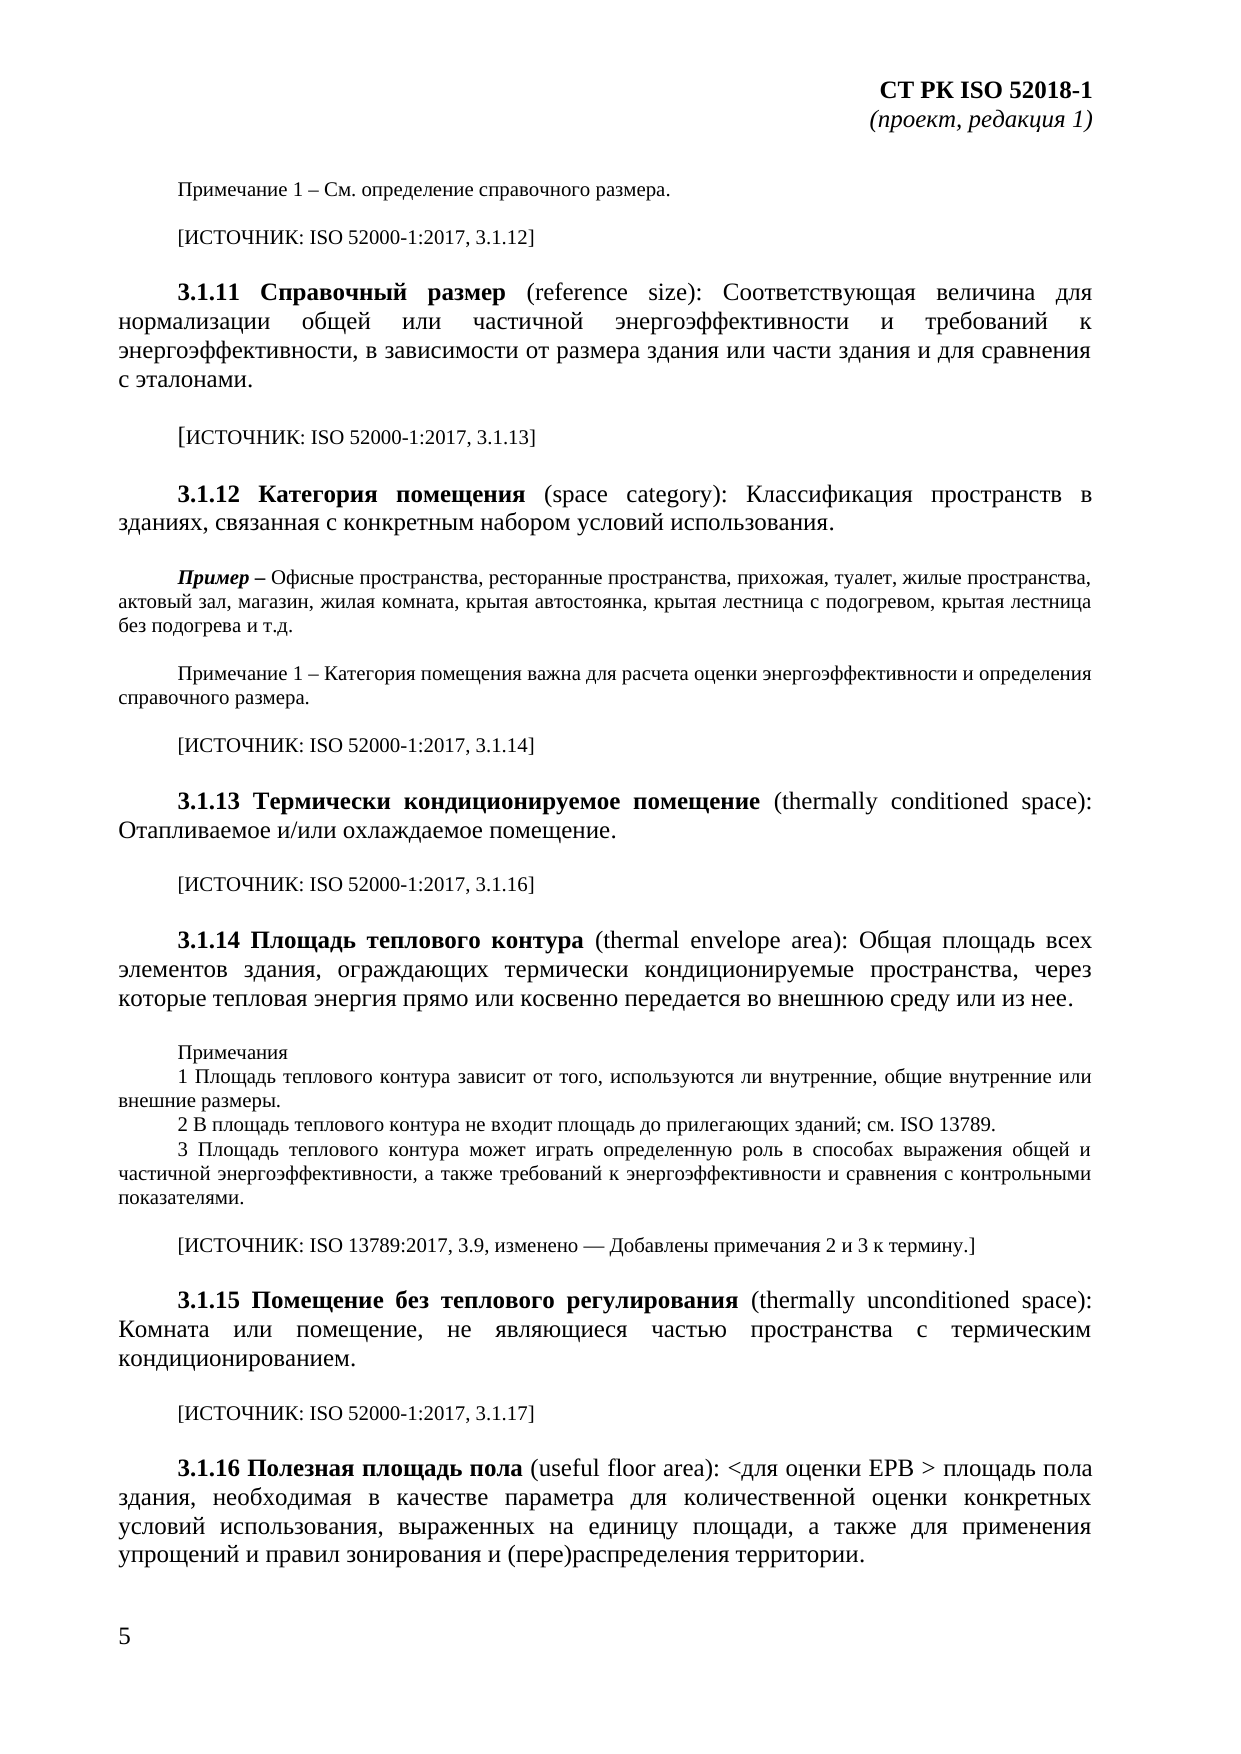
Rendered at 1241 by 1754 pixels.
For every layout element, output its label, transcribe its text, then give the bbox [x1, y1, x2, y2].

text 3.1.14 Площадь теплового контура (thermal envelope area): Общая площадь всех элементов здания, ограждающих термически кондиционируемые пространства, через которые тепловая энергия прямо или косвенно передается во внешнюю среду или из нее. [118, 925, 1092, 1011]
text 3.1.16 Полезная площадь пола (useful floor area): <для оценки EPB > площадь пола здания, необходимая в качестве параметра для количественной оценки конкретных условий использования, выраженных на единицу площади, а также для применения упрощений и правил зонирования и (пере)распределения территории. [118, 1453, 1092, 1568]
text Примечание 1 – См. определение справочного размера. [118, 176, 1092, 201]
text 3.1.13 Термически кондиционируемое помещение (thermally conditioned space): Отапливаемое и/или охлаждаемое помещение. [118, 786, 1092, 844]
text [ИСТОЧНИК: ISO 52000-1:2017, 3.1.13] [118, 421, 1092, 450]
text [ИСТОЧНИК: ISO 52000-1:2017, 3.1.17] [118, 1401, 1092, 1424]
text [ИСТОЧНИК: ISO 52000-1:2017, 3.1.12] [118, 224, 1092, 249]
text Примечание 1 – Категория помещения важна для расчета оценки энергоэффективности и определения справочного размера. [118, 661, 1092, 709]
text Пример – Офисные пространства, ресторанные пространства, прихожая, туалет, жилые пространства, актовый зал, магазин, жилая комната, крытая автостоянка, крытая лестница с подогревом, крытая лестница без подогрева и т.д. [118, 565, 1092, 637]
text Примечания [118, 1040, 1092, 1064]
text 3.1.11 Справочный размер (reference size): Соответствующая величина для нормализации общей или частичной энергоэффективности и требований к энергоэффективности, в зависимости от размера здания или части здания и для сравнения с эталонами. [118, 277, 1092, 392]
text [ИСТОЧНИК: ISO 52000-1:2017, 3.1.14] [118, 733, 1092, 757]
text [ИСТОЧНИК: ISO 52000-1:2017, 3.1.16] [118, 872, 1092, 896]
text 2 В площадь теплового контура не входит площадь до прилегающих зданий; см. ISO 13789. [118, 1112, 1092, 1136]
text 3.1.12 Категория помещения (space category): Классификация пространств в зданиях, связанная с конкретным набором условий использования. [118, 479, 1092, 536]
text [ИСТОЧНИК: ISO 13789:2017, 3.9, изменено — Добавлены примечания 2 и 3 к термину.] [118, 1233, 1092, 1257]
text 1 Площадь теплового контура зависит от того, используются ли внутренние, общие внутренние или внешние размеры. [118, 1064, 1092, 1112]
text 3.1.15 Помещение без теплового регулирования (thermally unconditioned space): Комната или помещение, не являющиеся частью пространства с термическим кондиционированием. [118, 1286, 1092, 1372]
text 3 Площадь теплового контура может играть определенную роль в способах выражения общей и частичной энергоэффективности, а также требований к энергоэффективности и сравнения с контрольными показателями. [118, 1136, 1092, 1209]
